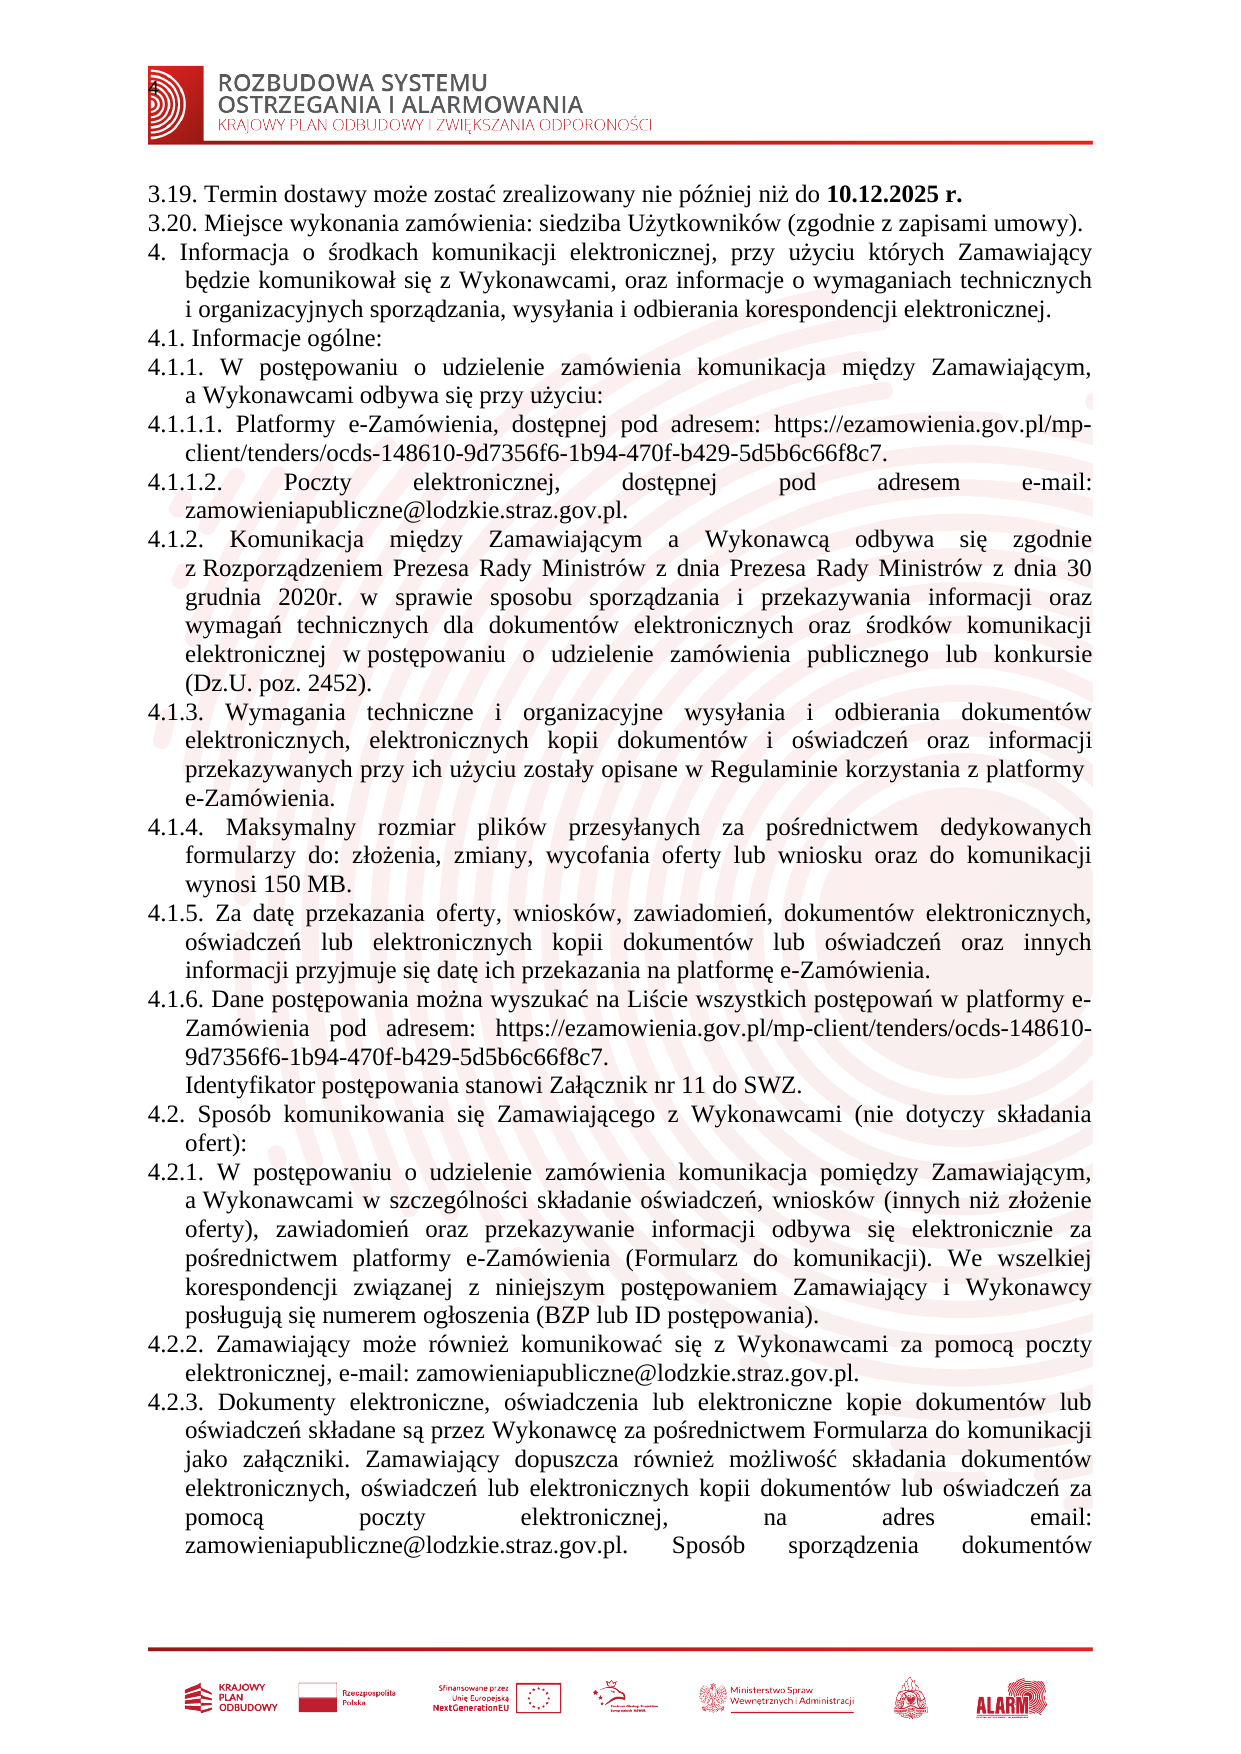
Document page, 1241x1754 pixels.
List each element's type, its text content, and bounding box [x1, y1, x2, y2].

text 4.1.1.1. Platformy e-Zamówienia, dostępnej pod adresem: https://ezamowienia.gov.pl/mp-client/tenders/ocds-148610-9d7356f6-1b94-470f-b429-5d5b6c66f8c7. [148, 409, 1093, 467]
text 4.1.5. Za datę przekazania oferty, wniosków, zawiadomień, dokumentów elektronicznych, oświadczeń lub elektronicznych kopii dokumentów lub oświadczeń oraz innych informacji przyjmuje się datę ich przekazania na platformę e-Zamówienia. [148, 898, 1093, 984]
text Identyfikator postępowania stanowi Załącznik nr 11 do SWZ. [185, 1070, 1093, 1099]
text 4.1.2. Komunikacja między Zamawiającym a Wykonawcą odbywa się zgodnie z Rozporządzeniem Prezesa Rady Ministrów z dnia Prezesa Rady Ministrów z dnia 30 grudnia 2020r. w sprawie sposobu sporządzania i przekazywania informacji oraz wymagań technicznych dla dokumentów elektronicznych oraz środków komunikacji elektronicznej w postępowaniu o udzielenie zamówienia publicznego lub konkursie (Dz.U. poz. 2452). [148, 524, 1093, 697]
text 4.1.4. Maksymalny rozmiar plików przesyłanych za pośrednictwem dedykowanych formularzy do: złożenia, zmiany, wycofania oferty lub wniosku oraz do komunikacji wynosi 150 MB. [148, 812, 1093, 898]
text 3.20. Miejsce wykonania zamówienia: siedziba Użytkowników (zgodnie z zapisami umowy). [148, 208, 1093, 237]
text 4.2. Sposób komunikowania się Zamawiającego z Wykonawcami (nie dotyczy składania ofert): [148, 1099, 1093, 1157]
text 4.2.1. W postępowaniu o udzielenie zamówienia komunikacja pomiędzy Zamawiającym, a Wykonawcami w szczególności składanie oświadczeń, wniosków (innych niż złożenie oferty), zawiadomień oraz przekazywanie informacji odbywa się elektronicznie za pośrednictwem platformy e-Zamówienia (Formularz do komunikacji). We wszelkiej korespondencji związanej z niniejszym postępowaniem Zamawiający i Wykonawcy posługują się numerem ogłoszenia (BZP lub ID postępowania). [148, 1157, 1093, 1329]
text 4.1.3. Wymagania techniczne i organizacyjne wysyłania i odbierania dokumentów elektronicznych, elektronicznych kopii dokumentów i oświadczeń oraz informacji przekazywanych przy ich użyciu zostały opisane w Regulaminie korzystania z platformy e-Zamówienia. [148, 697, 1093, 812]
text 4.1. Informacje ogólne: [148, 323, 1093, 352]
text 4.2.2. Zamawiający może również komunikować się z Wykonawcami za pomocą poczty elektronicznej, e-mail: zamowieniapubliczne@lodzkie.straz.gov.pl. [148, 1329, 1093, 1387]
text 4. Informacja o środkach komunikacji elektronicznej, przy użyciu których Zamawiający będzie komunikował się z Wykonawcami, oraz informacje o wymaganiach technicznych i organizacyjnych sporządzania, wysyłania i odbierania korespondencji elektronicznej. [148, 237, 1093, 323]
text 3.19. Termin dostawy może zostać zrealizowany nie później niż do 10.12.2025 r. [148, 179, 1093, 208]
text 4.1.1.2. Poczty elektronicznej, dostępnej pod adresem e-mail: zamowieniapubliczne@lodzkie.straz.gov.pl. [148, 467, 1093, 524]
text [148, 1387, 1093, 1559]
text 4.1.6. Dane postępowania można wyszukać na Liście wszystkich postępowań w platformy e-Zamówienia pod adresem: https://ezamowienia.gov.pl/mp-client/tenders/ocds-148610-9d7356f6-1b94-470f-b429-5d5b6c66f8c7. [148, 984, 1093, 1070]
text 4.1.1. W postępowaniu o udzielenie zamówienia komunikacja między Zamawiającym, a Wykonawcami odbywa się przy użyciu: [148, 352, 1093, 409]
picture [0, 15, 1241, 1754]
